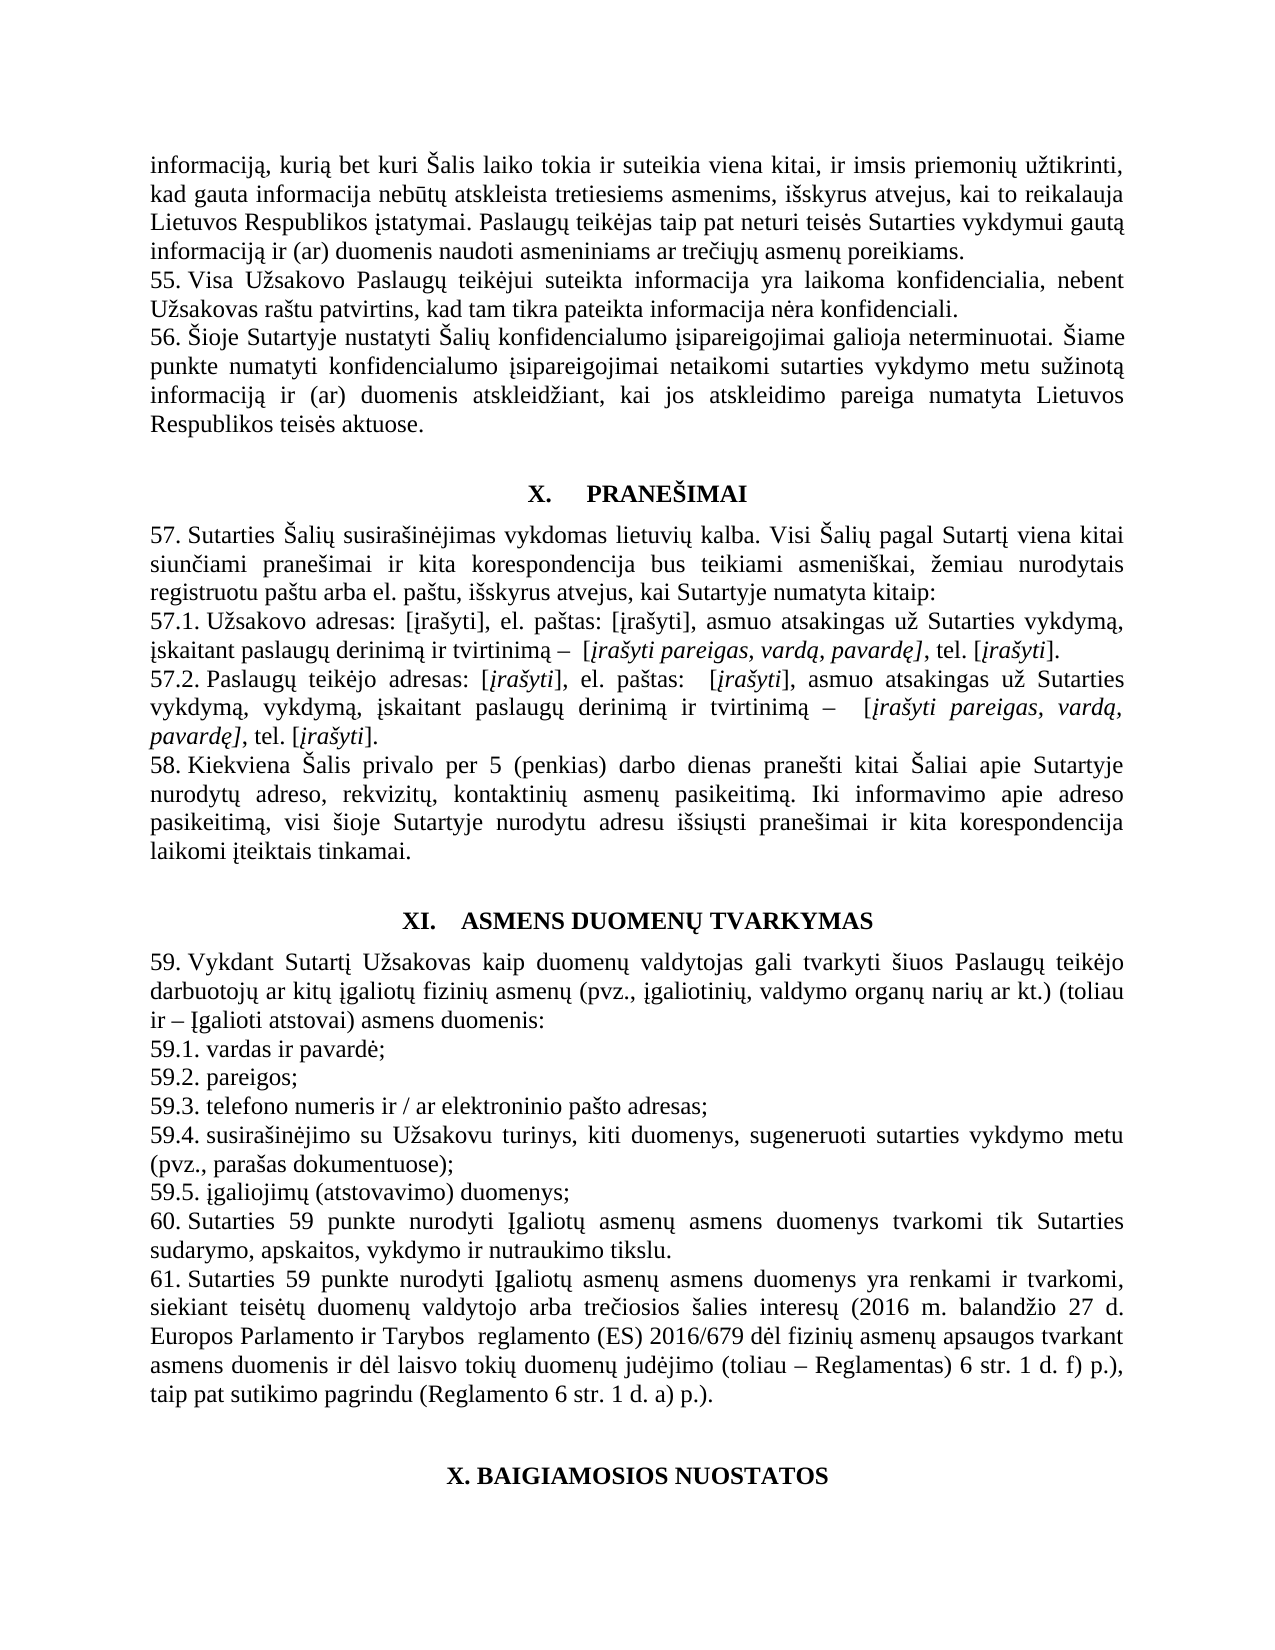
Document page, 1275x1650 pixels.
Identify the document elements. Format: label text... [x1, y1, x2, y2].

list Sutarties 59 punkte nurodyti Įgaliotų asmenų asmens duomenys yra renkami ir tvarkomi, siekiant teisėtų duomenų valdytojo arba trečiosios šalies interesų (2016 m. balandžio 27 d. Europos Parlamento ir Tarybos reglamento (ES) 2016/679 dėl fizinių asmenų apsaugos tvarkant asmens duomenis ir dėl laisvo tokių duomenų judėjimo (toliau – Reglamentas) 6 str. 1 d. f) p.), taip pat sutikimo pagrindu (Reglamento 6 str. 1 d. a) p.). [150, 1264, 1125, 1407]
list susirašinėjimo su Užsakovu turinys, kiti duomenys, sugeneruoti sutarties vykdymo metu (pvz., parašas dokumentuose); [150, 1120, 1125, 1177]
list Sutarties Šalių susirašinėjimas vykdomas lietuvių kalba. Visi Šalių pagal Sutartį viena kitai siunčiami pranešimai ir kita korespondencija bus teikiami asmeniškai, žemiau nurodytais registruotu paštu arba el. paštu, išskyrus atvejus, kai Sutartyje numatyta kitaip: [150, 520, 1125, 606]
list Vykdant Sutartį Užsakovas kaip duomenų valdytojas gali tvarkyti šiuos Paslaugų teikėjo darbuotojų ar kitų įgaliotų fizinių asmenų (pvz., įgaliotinių, valdymo organų narių ar kt.) (toliau ir – Įgalioti atstovai) asmens duomenis: [150, 947, 1125, 1034]
list Šioje Sutartyje nustatyti Šalių konfidencialumo įsipareigojimai galioja neterminuotai. Šiame punkte numatyti konfidencialumo įsipareigojimai netaikomi sutarties vykdymo metu sužinotą informaciją ir (ar) duomenis atskleidžiant, kai jos atskleidimo pareiga numatyta Lietuvos Respublikos teisės aktuose. [150, 322, 1125, 437]
list Sutarties 59 punkte nurodyti Įgaliotų asmenų asmens duomenys tvarkomi tik Sutarties sudarymo, apskaitos, vykdymo ir nutraukimo tikslu. [150, 1206, 1125, 1264]
list vardas ir pavardė; [150, 1034, 1125, 1062]
list įgaliojimų (atstovavimo) duomenys; [150, 1177, 1125, 1206]
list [150, 150, 1125, 265]
list Kiekviena Šalis privalo per 5 (penkias) darbo dienas pranešti kitai Šaliai apie Sutartyje nurodytų adreso, rekvizitų, kontaktinių asmenų pasikeitimą. Iki informavimo apie adreso pasikeitimą, visi šioje Sutartyje nurodytu adresu išsiųsti pranešimai ir kita korespondencija laikomi įteiktais tinkamai. [150, 750, 1125, 865]
list PRANEŠIMAI [150, 479, 1125, 507]
list pareigos; [150, 1062, 1125, 1091]
text X. BAIGIAMOSIOS NUOSTATOS [150, 1461, 1125, 1490]
list Užsakovo adresas: [įrašyti], el. paštas: [įrašyti], asmuo atsakingas už Sutarties vykdymą, įskaitant paslaugų derinimą ir tvirtinimą – [įrašyti pareigas, vardą, pavardę], tel. [įrašyti]. [150, 606, 1125, 664]
list ASMENS DUOMENŲ TVARKYMAS [150, 906, 1125, 935]
list Paslaugų teikėjo adresas: [įrašyti], el. paštas: [įrašyti], asmuo atsakingas už Sutarties vykdymą, vykdymą, įskaitant paslaugų derinimą ir tvirtinimą – [įrašyti pareigas, vardą, pavardę], tel. [įrašyti]. [150, 664, 1125, 750]
list telefono numeris ir / ar elektroninio pašto adresas; [150, 1091, 1125, 1120]
list Visa Užsakovo Paslaugų teikėjui suteikta informacija yra laikoma konfidencialia, nebent Užsakovas raštu patvirtins, kad tam tikra pateikta informacija nėra konfidenciali. [150, 265, 1125, 322]
